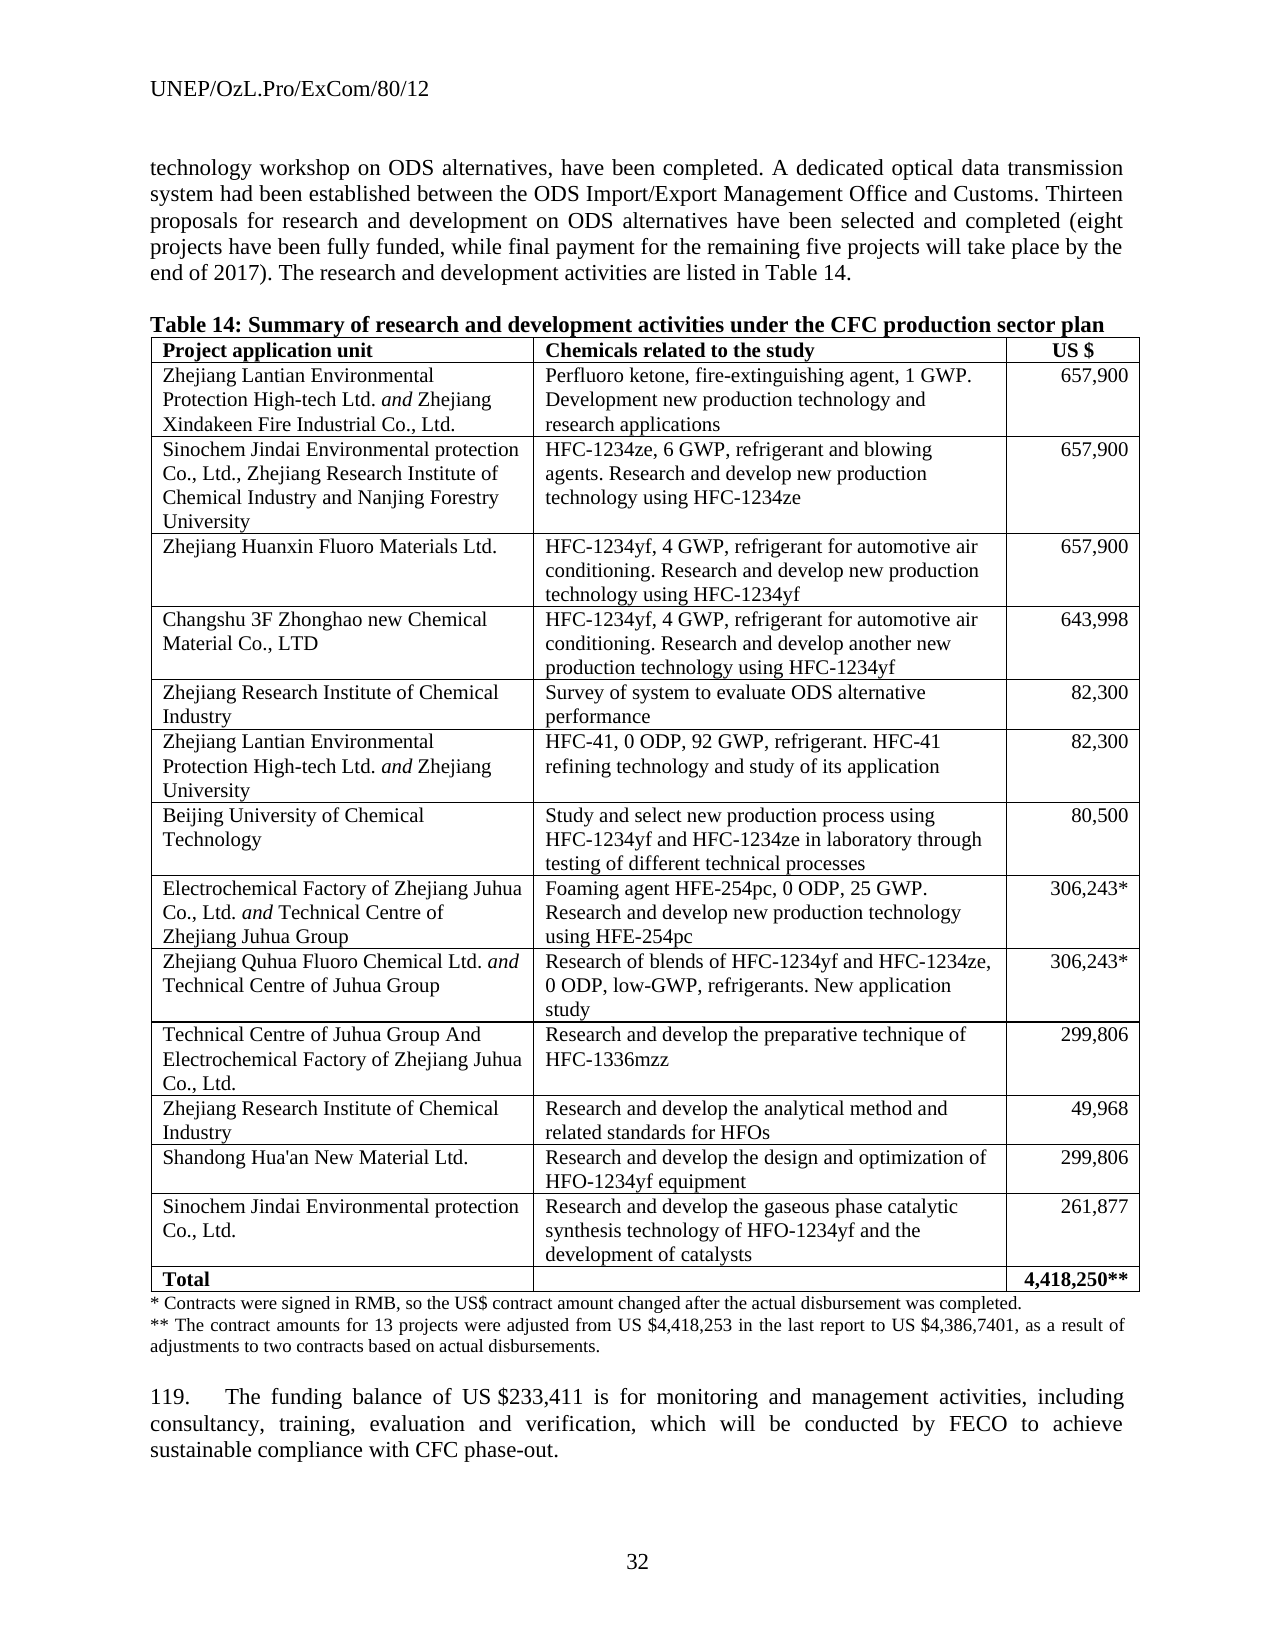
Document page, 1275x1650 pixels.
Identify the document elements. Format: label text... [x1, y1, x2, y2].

table_cell 299,806 [1007, 1145, 1139, 1193]
table_cell Electrochemical Factory of Zhejiang Juhua Co., Ltd. and Technical Centre of Zhejiang Juhua Group [152, 876, 533, 948]
table_cell HFC-41, 0 ODP, 92 GWP, refrigerant. HFC-41 refining technology and study of its application [534, 730, 1006, 802]
table_cell Zhejiang Lantian Environmental Protection High-tech Ltd. and Zhejiang Xindakeen Fire Industrial Co., Ltd. [152, 363, 533, 436]
table_cell HFC-1234yf, 4 GWP, refrigerant for automotive air conditioning. Research and develop another new production technology using HFC-1234yf [534, 607, 1006, 679]
table_cell Research of blends of HFC-1234yf and HFC-1234ze, 0 ODP, low-GWP, refrigerants. New application study [534, 949, 1006, 1021]
table_cell 261,877 [1007, 1194, 1139, 1266]
table_cell 657,900 [1007, 534, 1139, 606]
table_cell Sinochem Jindai Environmental protection Co., Ltd., Zhejiang Research Institute of Chemical Industry and Nanjing Forestry University [152, 437, 533, 533]
table_cell Shandong Hua'an New Material Ltd. [152, 1145, 533, 1193]
table_cell Research and develop the preparative technique of HFC-1336mzz [534, 1023, 1006, 1094]
text Table 14: Summary of research and development activities under the CFC production sector plan [150, 311, 1125, 337]
table_cell Zhejiang Huanxin Fluoro Materials Ltd. [152, 534, 533, 606]
table_header Project application unit [152, 338, 533, 362]
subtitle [150, 154, 1125, 286]
subtitle ** The contract amounts for 13 projects were adjusted from US $4,418,253 in the last report to US $4,386,7401, as a result of adjustments to two contracts based on actual disbursements. [150, 1314, 1125, 1357]
table_cell Zhejiang Quhua Fluoro Chemical Ltd. and Technical Centre of Juhua Group [152, 949, 533, 1021]
table_cell 82,300 [1007, 680, 1139, 728]
table_cell Zhejiang Lantian Environmental Protection High-tech Ltd. and Zhejiang University [152, 730, 533, 802]
table_cell 299,806 [1007, 1023, 1139, 1094]
table_cell Research and develop the gaseous phase catalytic synthesis technology of HFO-1234yf and the development of catalysts [534, 1194, 1006, 1266]
table_cell Research and develop the analytical method and related standards for HFOs [534, 1096, 1006, 1144]
table_cell Technical Centre of Juhua Group And Electrochemical Factory of Zhejiang Juhua Co., Ltd. [152, 1023, 533, 1094]
table_cell 657,900 [1007, 363, 1139, 436]
table_cell Study and select new production process using HFC-1234yf and HFC-1234ze in laboratory through testing of different technical processes [534, 803, 1006, 875]
table_cell HFC-1234yf, 4 GWP, refrigerant for automotive air conditioning. Research and develop new production technology using HFC-1234yf [534, 534, 1006, 606]
table_cell 657,900 [1007, 437, 1139, 533]
table_cell [534, 1267, 1006, 1291]
table_cell Total [152, 1267, 533, 1291]
table_cell Survey of system to evaluate ODS alternative performance [534, 680, 1006, 728]
table_cell Foaming agent HFE-254pc, 0 ODP, 25 GWP. Research and develop new production technology using HFE-254pc [534, 876, 1006, 948]
subtitle The funding balance of US $233,411 is for monitoring and management activities, including consultancy, training, evaluation and verification, which will be conducted by FECO to achieve sustainable compliance with CFC phase-out. [150, 1383, 1125, 1462]
table_cell 306,243* [1007, 949, 1139, 1021]
table_cell 49,968 [1007, 1096, 1139, 1144]
table_cell 80,500 [1007, 803, 1139, 875]
table_cell Perfluoro ketone, fire-extinguishing agent, 1 GWP. Development new production technology and research applications [534, 363, 1006, 436]
subtitle * Contracts were signed in RMB, so the US$ contract amount changed after the actual disbursement was completed. [150, 1292, 1125, 1314]
table_cell 4,418,250** [1007, 1267, 1139, 1291]
table_cell Beijing University of Chemical Technology [152, 803, 533, 875]
table_cell 306,243* [1007, 876, 1139, 948]
table_header Chemicals related to the study [534, 338, 1006, 362]
table_cell HFC-1234ze, 6 GWP, refrigerant and blowing agents. Research and develop new production technology using HFC-1234ze [534, 437, 1006, 533]
table_cell Research and develop the design and optimization of HFO-1234yf equipment [534, 1145, 1006, 1193]
table_header US $ [1007, 338, 1139, 362]
table_cell Zhejiang Research Institute of Chemical Industry [152, 1096, 533, 1144]
table_cell Changshu 3F Zhonghao new Chemical Material Co., LTD [152, 607, 533, 679]
table_cell Zhejiang Research Institute of Chemical Industry [152, 680, 533, 728]
table_cell Sinochem Jindai Environmental protection Co., Ltd. [152, 1194, 533, 1266]
table_cell 82,300 [1007, 730, 1139, 802]
table_cell 643,998 [1007, 607, 1139, 679]
